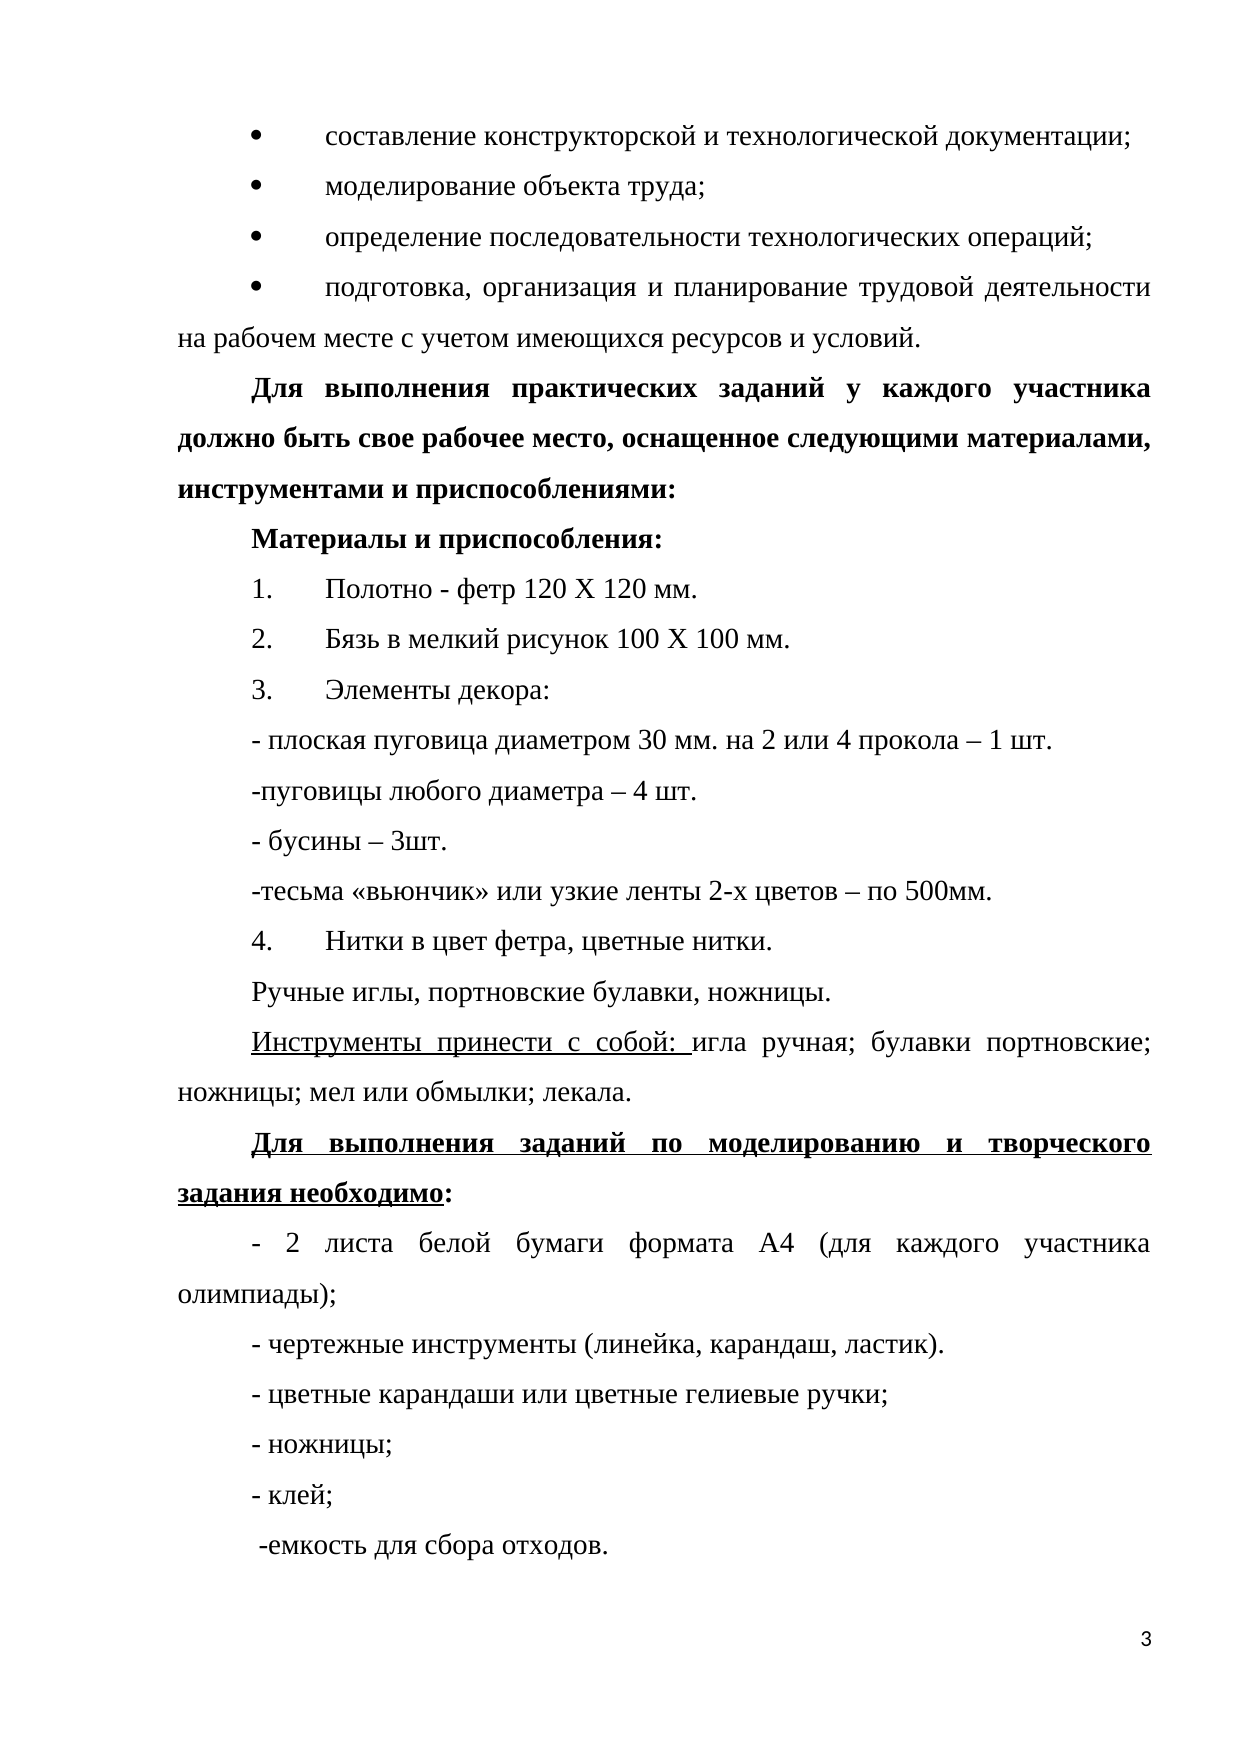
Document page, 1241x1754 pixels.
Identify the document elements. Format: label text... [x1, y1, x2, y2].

text - цветные карандаши или цветные гелиевые ручки; [177, 1376, 1152, 1410]
list моделирование объекта труда; [177, 168, 1152, 202]
text Инструменты принести с собой: игла ручная; булавки портновские; ножницы; мел или обмылки; лекала. [177, 1024, 1152, 1108]
text - клей; [177, 1477, 1152, 1511]
text - ножницы; [177, 1427, 1152, 1460]
list Элементы декора: [177, 672, 1152, 706]
list Нитки в цвет фетра, цветные нитки. [177, 923, 1152, 957]
text Для выполнения заданий по моделированию и творческого задания необходимо: [177, 1125, 1152, 1209]
list подготовка, организация и планирование трудовой деятельности на рабочем месте с учетом имеющихся ресурсов и условий. [177, 269, 1152, 353]
list Полотно - фетр 120 X 120 мм. [177, 571, 1152, 605]
text Ручные иглы, портновские булавки, ножницы. [177, 974, 1152, 1007]
list определение последовательности технологических операций; [177, 219, 1152, 253]
text Материалы и приспособления: [177, 521, 1152, 554]
text Для выполнения практических заданий у каждого участника должно быть свое рабочее место, оснащенное следующими материалами, инструментами и приспособлениями: [177, 370, 1152, 504]
text - бусины – 3шт. [177, 823, 1152, 856]
text - чертежные инструменты (линейка, карандаш, ластик). [177, 1326, 1152, 1359]
text -пуговицы любого диаметра – 4 шт. [177, 773, 1152, 806]
text - 2 листа белой бумаги формата А4 (для каждого участника олимпиады); [177, 1225, 1152, 1309]
text - плоская пуговица диаметром 30 мм. на 2 или 4 прокола – 1 шт. [177, 722, 1152, 756]
list Бязь в мелкий рисунок 100 X 100 мм. [177, 622, 1152, 655]
text -тесьма «вьюнчик» или узкие ленты 2-х цветов – по 500мм. [177, 873, 1152, 907]
list составление конструкторской и технологической документации; [177, 118, 1152, 152]
text -емкость для сбора отходов. [177, 1527, 1152, 1561]
